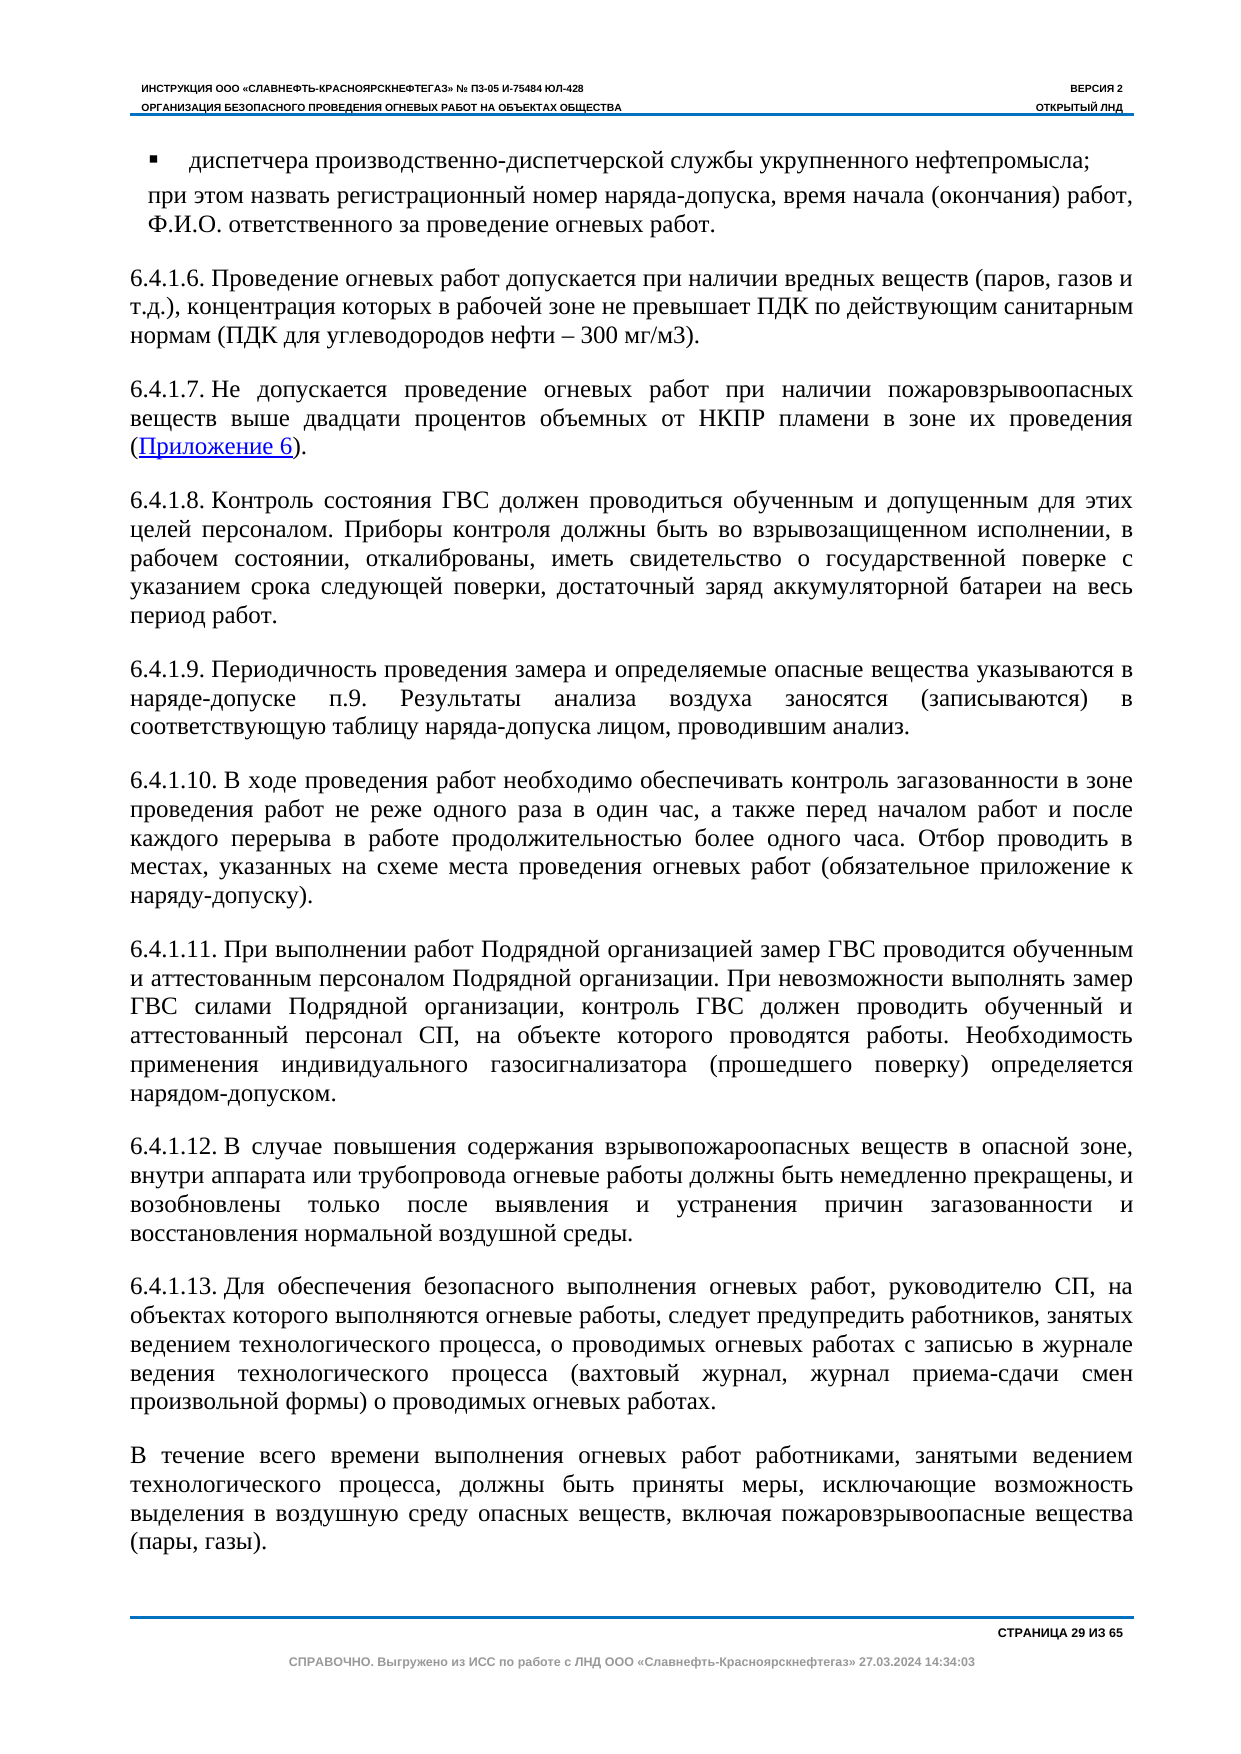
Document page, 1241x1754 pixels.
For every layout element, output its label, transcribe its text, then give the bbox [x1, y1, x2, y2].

list В случае повышения содержания взрывопожароопасных веществ в опасной зоне, внутри аппарата или трубопровода огневые работы должны быть немедленно прекращены, и возобновлены только после выявления и устранения причин загазованности и восстановления нормальной воздушной среды. [130, 1131, 1134, 1246]
list При выполнении работ Подрядной организацией замер ГВС проводится обученным и аттестованным персоналом Подрядной организации. При невозможности выполнять замер ГВС силами Подрядной организации, контроль ГВС должен проводить обученный и аттестованный персонал СП, на объекте которого проводятся работы. Необходимость применения индивидуального газосигнализатора (прошедшего поверку) определяется нарядом-допуском. [130, 934, 1134, 1106]
text при этом назвать регистрационный номер наряда-допуска, время начала (окончания) работ, Ф.И.О. ответственного за проведение огневых работ. [148, 180, 1134, 238]
list Контроль состояния ГВС должен проводиться обученным и допущенным для этих целей персоналом. Приборы контроля должны быть во взрывозащищенном исполнении, в рабочем состоянии, откалиброваны, иметь свидетельство о государственной поверке с указанием срока следующей поверки, достаточный заряд аккумуляторной батареи на весь период работ. [130, 485, 1134, 629]
list В ходе проведения работ необходимо обеспечивать контроль загазованности в зоне проведения работ не реже одного раза в один час, а также перед началом работ и после каждого перерыва в работе продолжительностью более одного часа. Отбор проводить в местах, указанных на схеме места проведения огневых работ (обязательное приложение к наряду-допуску). [130, 765, 1134, 909]
list Для обеспечения безопасного выполнения огневых работ, руководителю СП, на объектах которого выполняются огневые работы, следует предупредить работников, занятых ведением технологического процесса, о проводимых огневых работах с записью в журнале ведения технологического процесса (вахтовый журнал, журнал приема-сдачи смен произвольной формы) о проводимых огневых работах. [130, 1271, 1134, 1415]
list Не допускается проведение огневых работ при наличии пожаровзрывоопасных веществ выше двадцати процентов объемных от НКПР пламени в зоне их проведения (Приложение 6). [130, 374, 1134, 460]
text В течение всего времени выполнения огневых работ работниками, занятыми ведением технологического процесса, должны быть приняты меры, исключающие возможность выделения в воздушную среду опасных веществ, включая пожаровзрывоопасные вещества (пары, газы). [130, 1440, 1134, 1555]
list Проведение огневых работ допускается при наличии вредных веществ (паров, газов и т.д.), концентрация которых в рабочей зоне не превышает ПДК по действующим санитарным нормам (ПДК для углеводородов нефти – 300 мг/м3). [130, 263, 1134, 349]
list Периодичность проведения замера и определяемые опасные вещества указываются в наряде-допуске п.9. Результаты анализа воздуха заносятся (записываются) в соответствующую таблицу наряда-допуска лицом, проводившим анализ. [130, 654, 1134, 740]
list диспетчера производственно-диспетчерской службы укрупненного нефтепромысла; [148, 145, 1134, 174]
